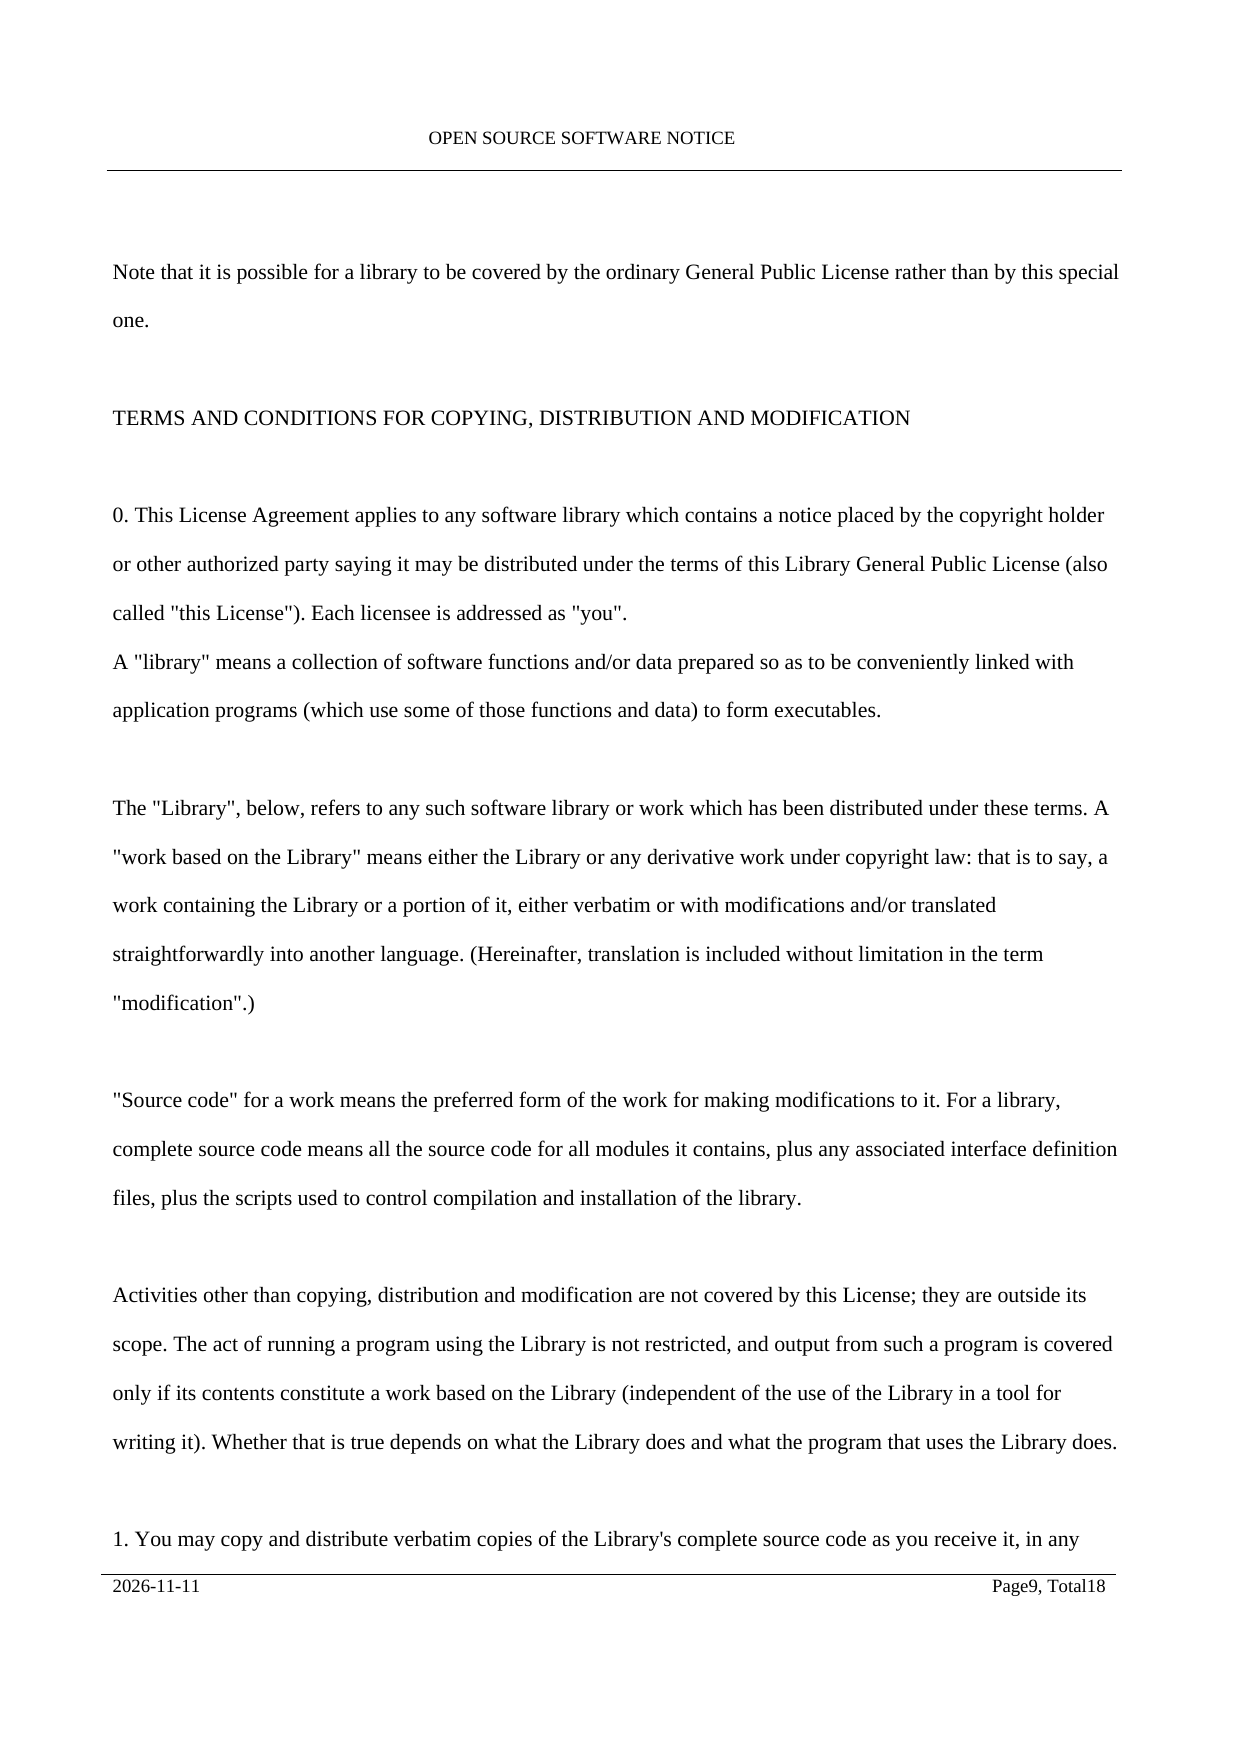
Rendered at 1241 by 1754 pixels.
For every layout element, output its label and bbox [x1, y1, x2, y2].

text [112, 206, 1128, 1555]
